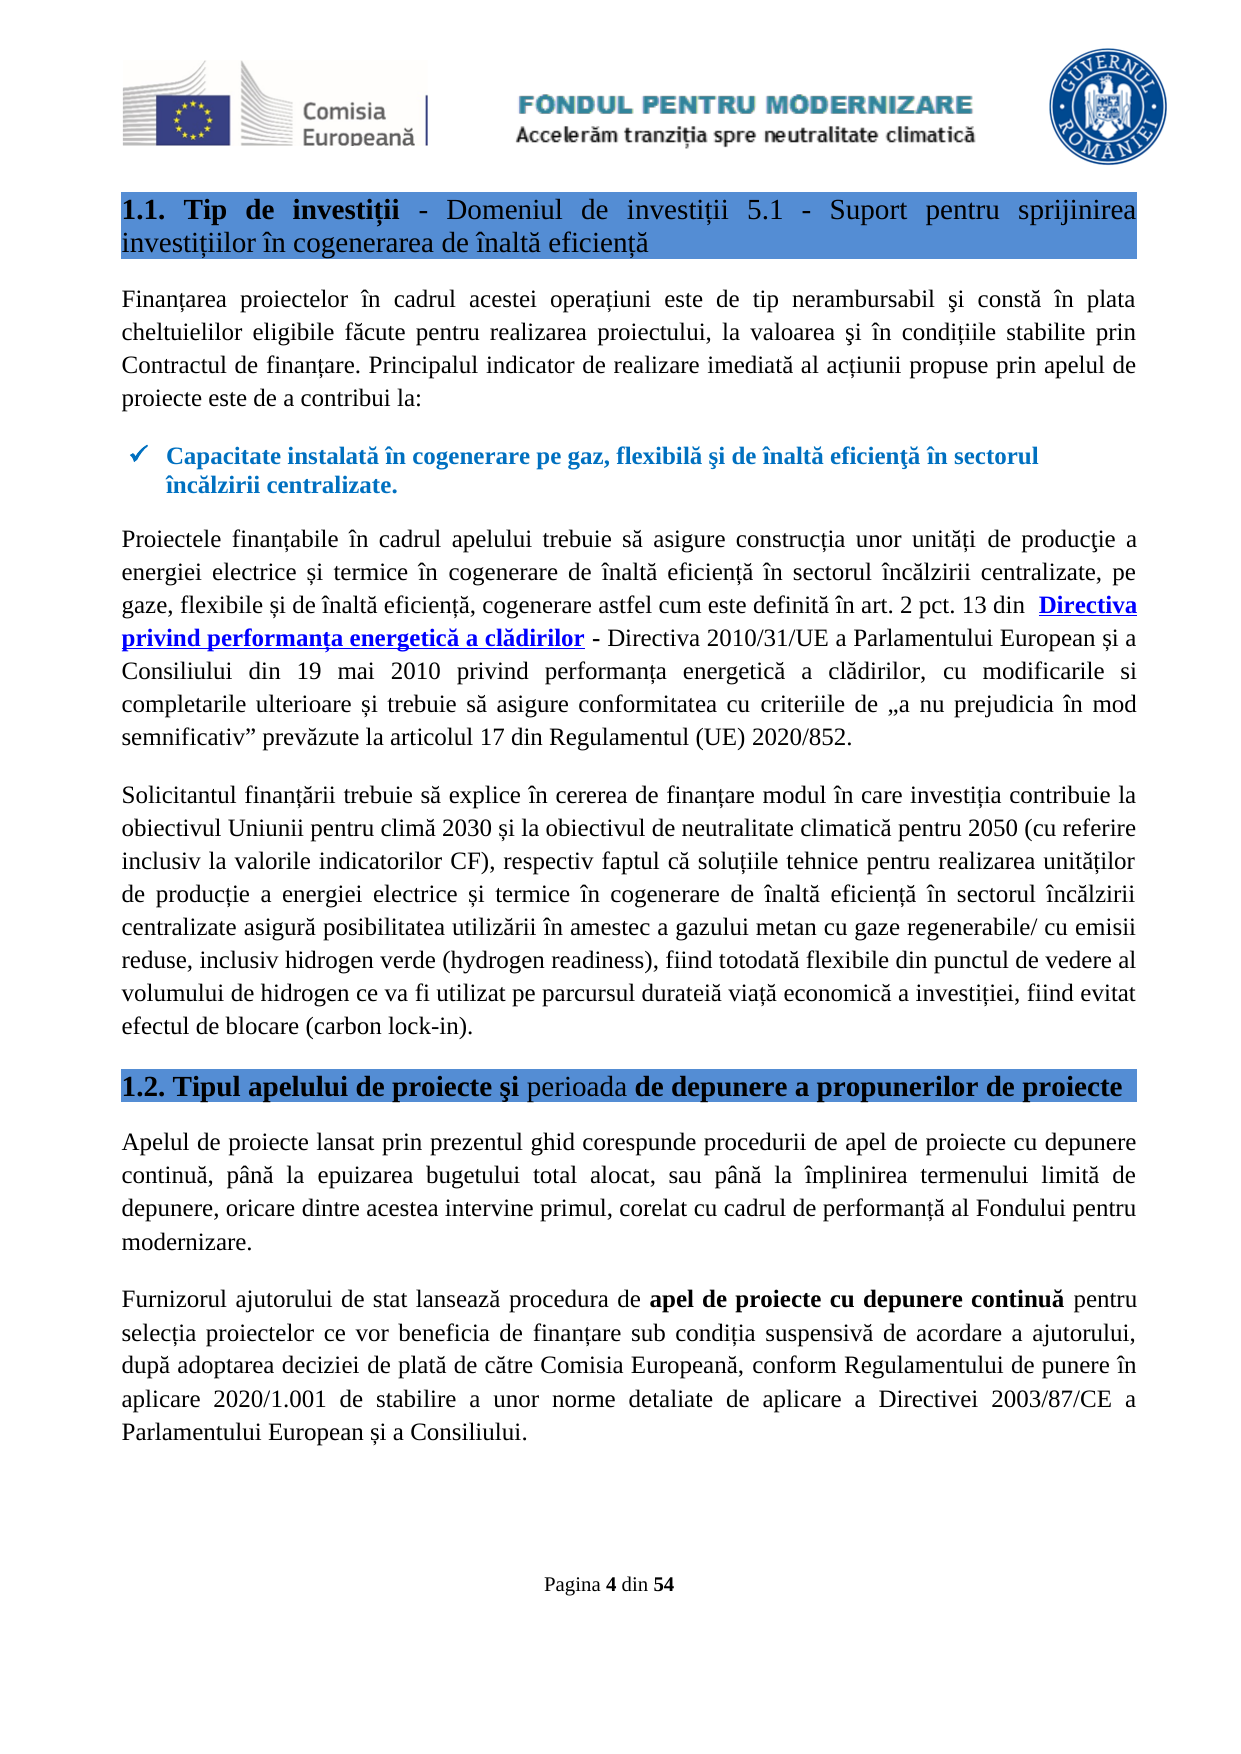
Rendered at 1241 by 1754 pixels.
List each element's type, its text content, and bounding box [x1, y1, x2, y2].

text Proiectele finanțabile în cadrul apelului trebuie să asigure construcția unor unități de producţie a energiei electrice și termice în cogenerare de înaltă eficiență în sectorul încălzirii centralizate, pe gaze, flexibile și de înaltă eficiență, cogenerare astfel cum este definită în art. 2 pct. 13 din Directiva privind performanța energetică a clădirilor - Directiva 2010/31/UE a Parlamentului European și a Consiliului din 19 mai 2010 privind performanța energetică a clădirilor, cu modificarile si completarile ulterioare și trebuie să asigure conformitatea cu criteriile de „a nu prejudicia în mod semnificativ” prevăzute la articolul 17 din Regulamentul (UE) 2020/852. [121, 524, 1137, 751]
picture [1048, 48, 1168, 166]
text Solicitantul finanțării trebuie să explice în cererea de finanțare modul în care investiția contribuie la obiectivul Uniunii pentru climă 2030 și la obiectivul de neutralitate climatică pentru 2050 (cu referire inclusiv la valorile indicatorilor CF), respectiv faptul că soluțiile tehnice pentru realizarea unităților de producție a energiei electrice și termice în cogenerare de înaltă eficiență în sectorul încălzirii centralizate asigură posibilitatea utilizării în amestec a gazului metan cu gaze regenerabile/ cu emisii reduse, inclusiv hidrogen verde (hydrogen readiness), fiind totodată flexibile din punctul de vedere al volumului de hidrogen ce va fi utilizat pe parcursul durateiă viață economică a investiției, fiind evitat efectul de blocare (carbon lock-in). [121, 780, 1137, 1040]
text Finanțarea proiectelor în cadrul acestei operațiuni este de tip nerambursabil şi constă în plata cheltuielilor eligibile făcute pentru realizarea proiectului, la valoarea şi în condițiile stabilite prin Contractul de finanțare. Principalul indicator de realizare imediată al acțiunii propuse prin apelul de proiecte este de a contribui la: [121, 284, 1137, 412]
list Capacitate instalată în cogenerare pe gaz, flexibilă şi de înaltă eficienţă în sectorul încălzirii centralizate. [128, 441, 1137, 499]
picture [493, 79, 999, 163]
subtitle 1.1. Tip de investiții - Domeniul de investiții 5.1 - Suport pentru sprijinirea investițiilor în cogenerarea de înaltă eficiență [121, 192, 1137, 259]
text Apelul de proiecte lansat prin prezentul ghid corespunde procedurii de apel de proiecte cu depunere continuă, până la epuizarea bugetului total alocat, sau până la împlinirea termenului limită de depunere, oricare dintre acestea intervine primul, corelat cu cadrul de performanță al Fondului pentru modernizare. [121, 1127, 1137, 1255]
subtitle 1.2. Tipul apelului de proiecte şi perioada de depunere a propunerilor de proiecte [121, 1069, 1137, 1102]
text Furnizorul ajutorului de stat lansează procedura de apel de proiecte cu depunere continuă pentru selecția proiectelor ce vor beneficia de finanțare sub condiția suspensivă de acordare a ajutorului, după adoptarea deciziei de plată de către Comisia Europeană, conform Regulamentului de punere în aplicare 2020/1.001 de stabilire a unor norme detaliate de aplicare a Directivei 2003/87/CE a Parlamentului European și a Consiliului. [121, 1284, 1137, 1445]
picture [121, 60, 428, 145]
